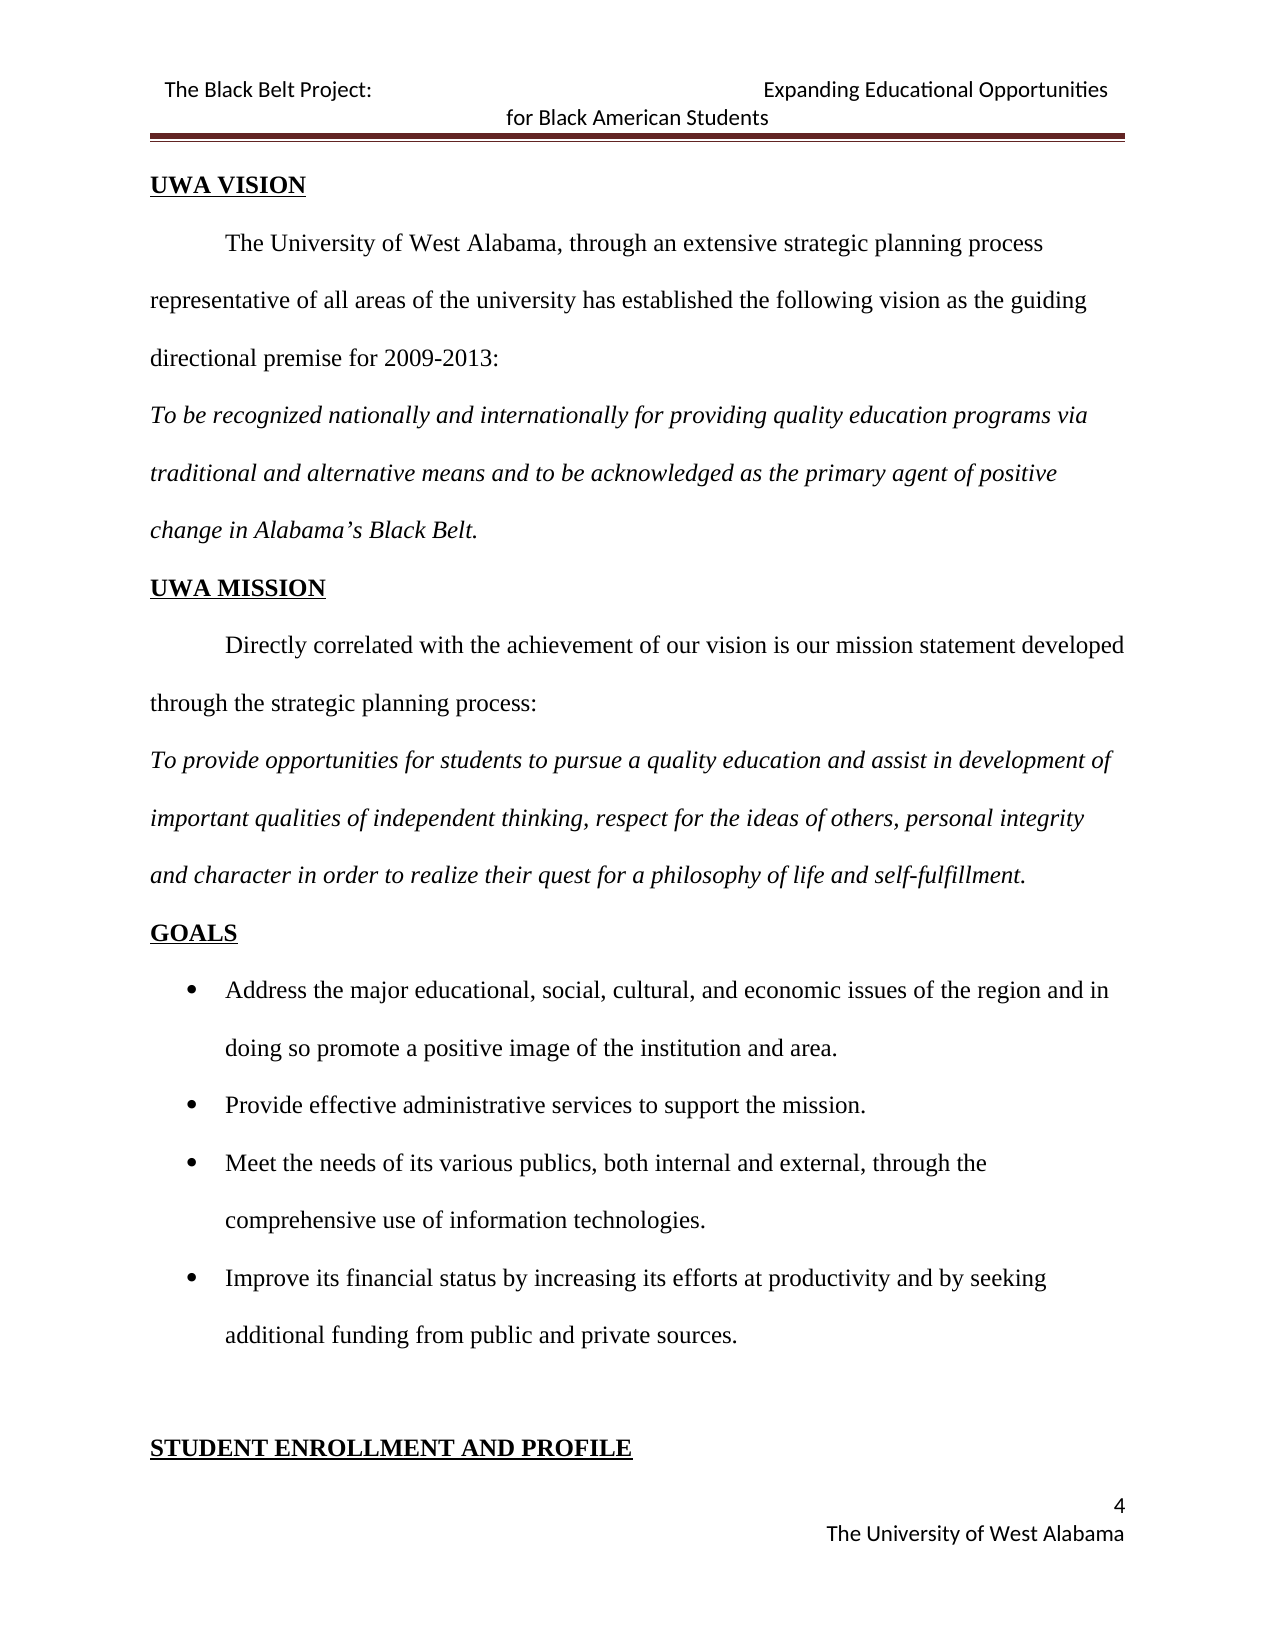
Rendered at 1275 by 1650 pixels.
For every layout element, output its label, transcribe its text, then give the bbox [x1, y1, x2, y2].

text Directly correlated with the achievement of our vision is our mission statement developed through the strategic planning process: [150, 631, 1125, 717]
list Address the major educational, social, cultural, and economic issues of the region and in doing so promote a positive image of the institution and area. [187, 976, 1125, 1062]
list Meet the needs of its various publics, both internal and external, through the comprehensive use of information technologies. [187, 1148, 1125, 1234]
text UWA MISSION [150, 573, 1125, 602]
text The University of West Alabama, through an extensive strategic planning process representative of all areas of the university has established the following vision as the guiding directional premise for 2009-2013: [150, 228, 1125, 372]
list Improve its financial status by increasing its efforts at productivity and by seeking additional funding from public and private sources. [187, 1263, 1125, 1405]
text STUDENT ENROLLMENT AND PROFILE [150, 1433, 1125, 1462]
text UWA VISION [150, 171, 1125, 199]
text GOALS [150, 918, 1125, 947]
text To be recognized nationally and internationally for providing quality education programs via traditional and alternative means and to be acknowledged as the primary agent of positive change in Alabama’s Black Belt. [150, 401, 1125, 544]
text To provide opportunities for students to pursue a quality education and assist in development of important qualities of independent thinking, respect for the ideas of others, personal integrity and character in order to realize their quest for a philosophy of life and self-fulfillment. [150, 746, 1125, 889]
list Provide effective administrative services to support the mission. [187, 1091, 1125, 1119]
